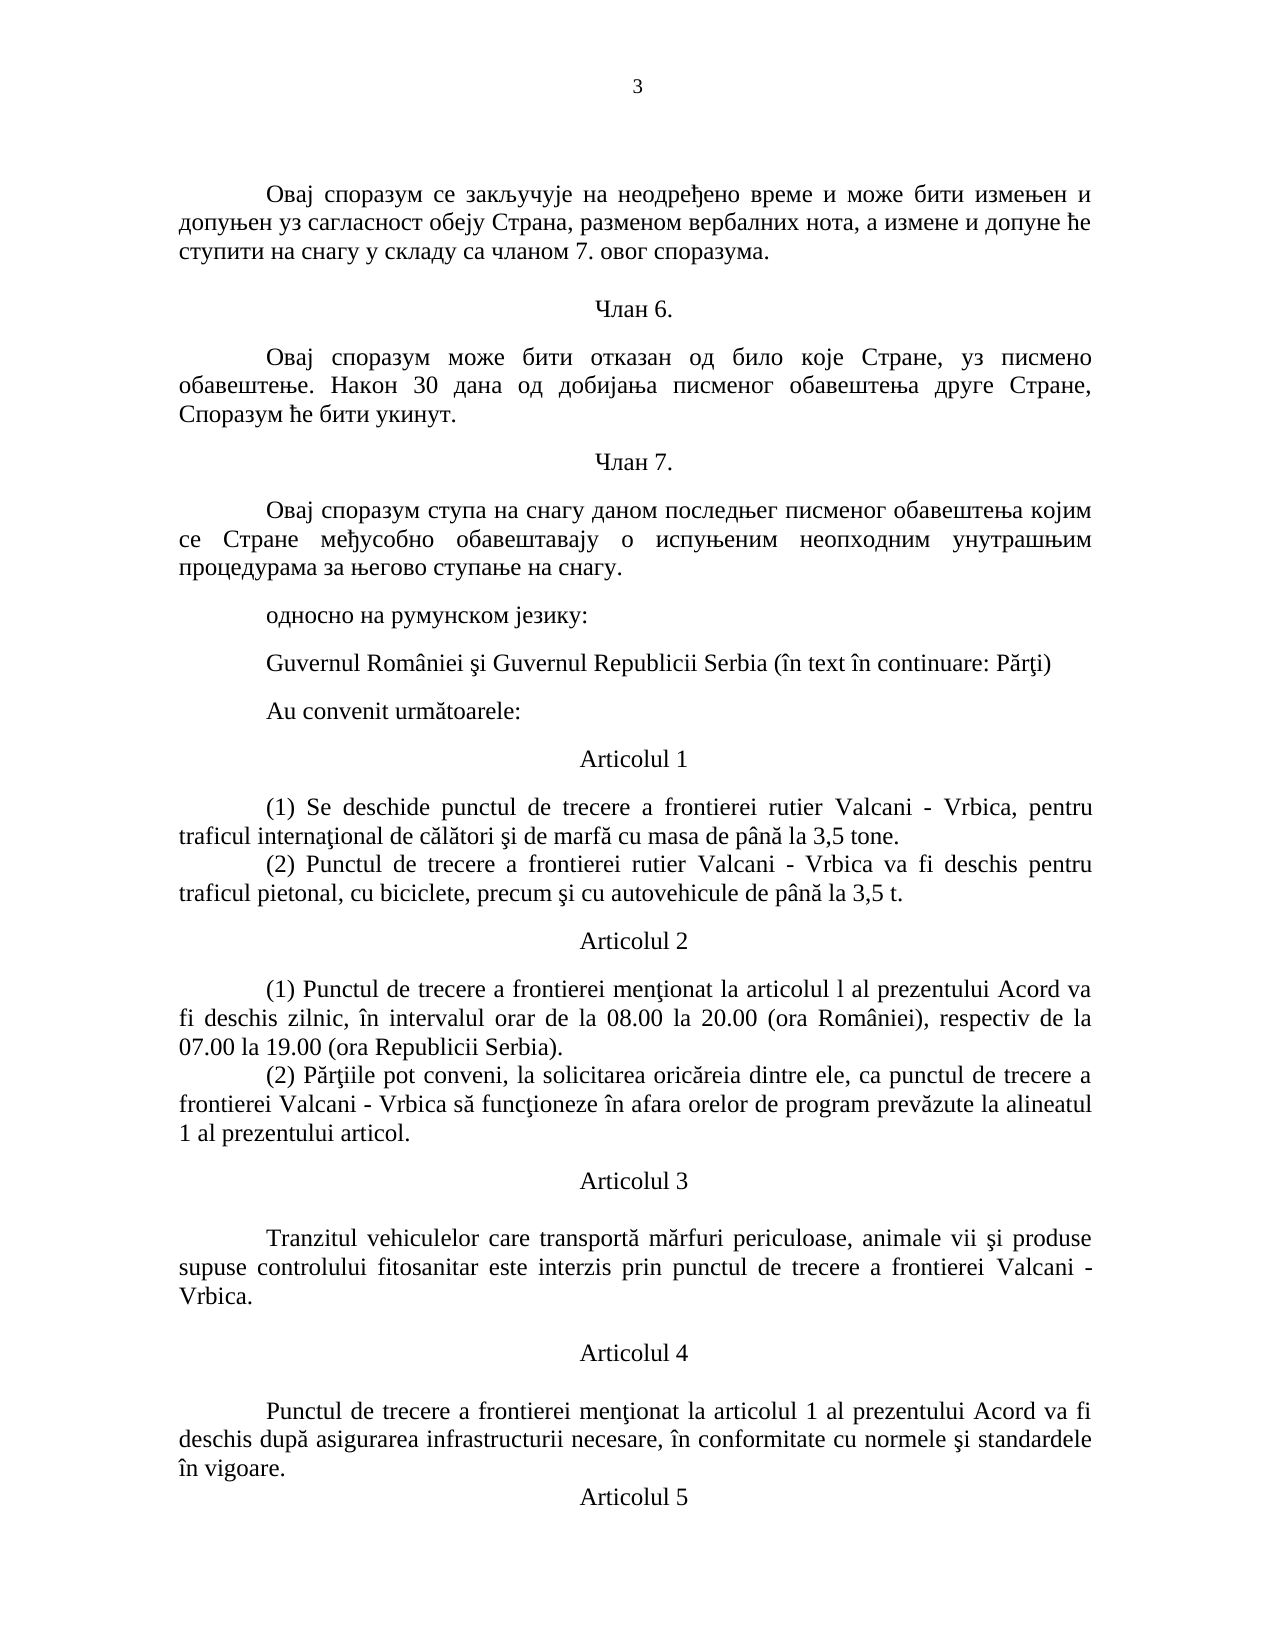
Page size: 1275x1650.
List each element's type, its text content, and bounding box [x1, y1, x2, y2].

text (2) Punctul de trecere a frontierei rutier Valcani - Vrbica va fi deschis pentru traficul pietonal, cu biciclete, precum şi cu autovehicule de până la 3,5 t. [179, 849, 1093, 907]
text Punctul de trecere a frontierei menţionat la articolul 1 al prezentului Acord va fi deschis după asigurarea infrastructurii necesare, în conformitate cu normele şi standardele în vigoare. [179, 1396, 1093, 1482]
text (2) Părţiile pot conveni, la solicitarea oricăreia dintre ele, ca punctul de trecere a frontierei Valcani - Vrbica să funcţioneze în afara orelor de program prevăzute la alineatul 1 al prezentului articol. [179, 1060, 1093, 1147]
text Articolul 1 [177, 744, 1090, 773]
text Articolul 2 [177, 926, 1090, 955]
text Articolul 5 [177, 1482, 1090, 1511]
text Овај споразум се закључује на неодређено време и може бити измењен и допуњен уз сагласност обеју Страна, разменом вербалних нота, а измене и допуне ће ступити на снагу у складу са чланом 7. овог споразума. [179, 179, 1093, 265]
text Члан 7. [177, 447, 1090, 476]
text (1) Punctul de trecere a frontierei menţionat la articolul l al prezentului Acord va fi deschis zilnic, în intervalul orar de la 08.00 la 20.00 (ora României), respectiv de la 07.00 la 19.00 (ora Republicii Serbia). [179, 974, 1093, 1060]
text Овај споразум може бити отказан од било које Стране, уз писмено обавештење. Након 30 дана од добијања писменог обавештења друге Стране, Споразум ће бити укинут. [179, 342, 1093, 428]
text односно на румунском језику: [179, 600, 1093, 629]
text Au convenit următoarele: [179, 696, 1093, 725]
text Articolul 3 [177, 1166, 1090, 1194]
text Articolul 4 [177, 1338, 1090, 1367]
text (1) Se deschide punctul de trecere a frontierei rutier Valcani - Vrbica, pentru traficul internaţional de călători şi de marfă cu masa de până la 3,5 tone. [179, 792, 1093, 849]
text Guvernul României şi Guvernul Republicii Serbia (în text în continuare: Părţi) [179, 648, 1093, 677]
text Tranzitul vehiculelor care transportă mărfuri periculoase, animale vii şi produse supuse controlului fitosanitar este interzis prin punctul de trecere a frontierei Valcani - Vrbica. [179, 1223, 1093, 1309]
text Овај споразум ступа на снагу даном последњег писменог обавештења којим се Стране међусобно обавештавају о испуњеним неопходним унутрашњим процедурама за његово ступање на снагу. [179, 495, 1093, 581]
text Члан 6. [177, 294, 1090, 322]
